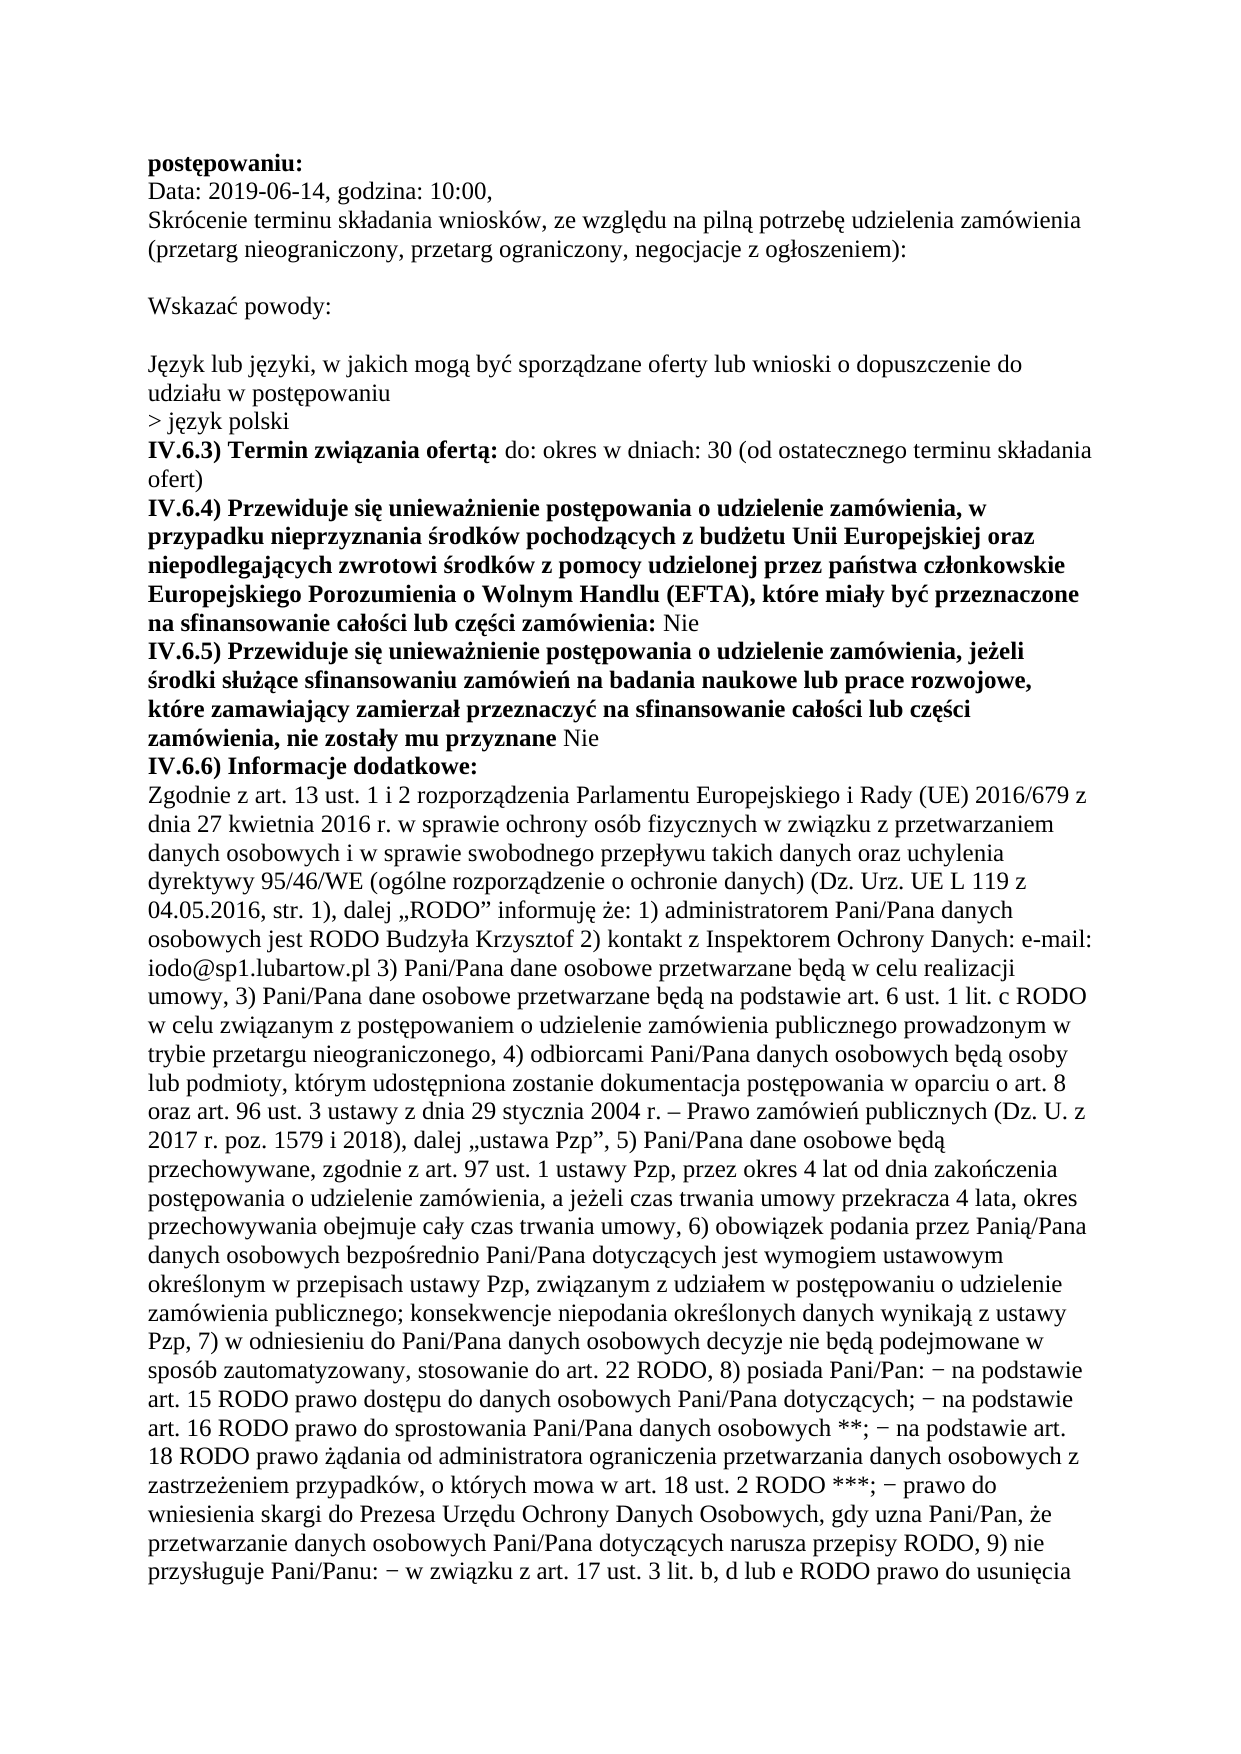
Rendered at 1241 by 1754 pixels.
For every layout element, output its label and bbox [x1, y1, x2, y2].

text [148, 148, 1093, 1585]
